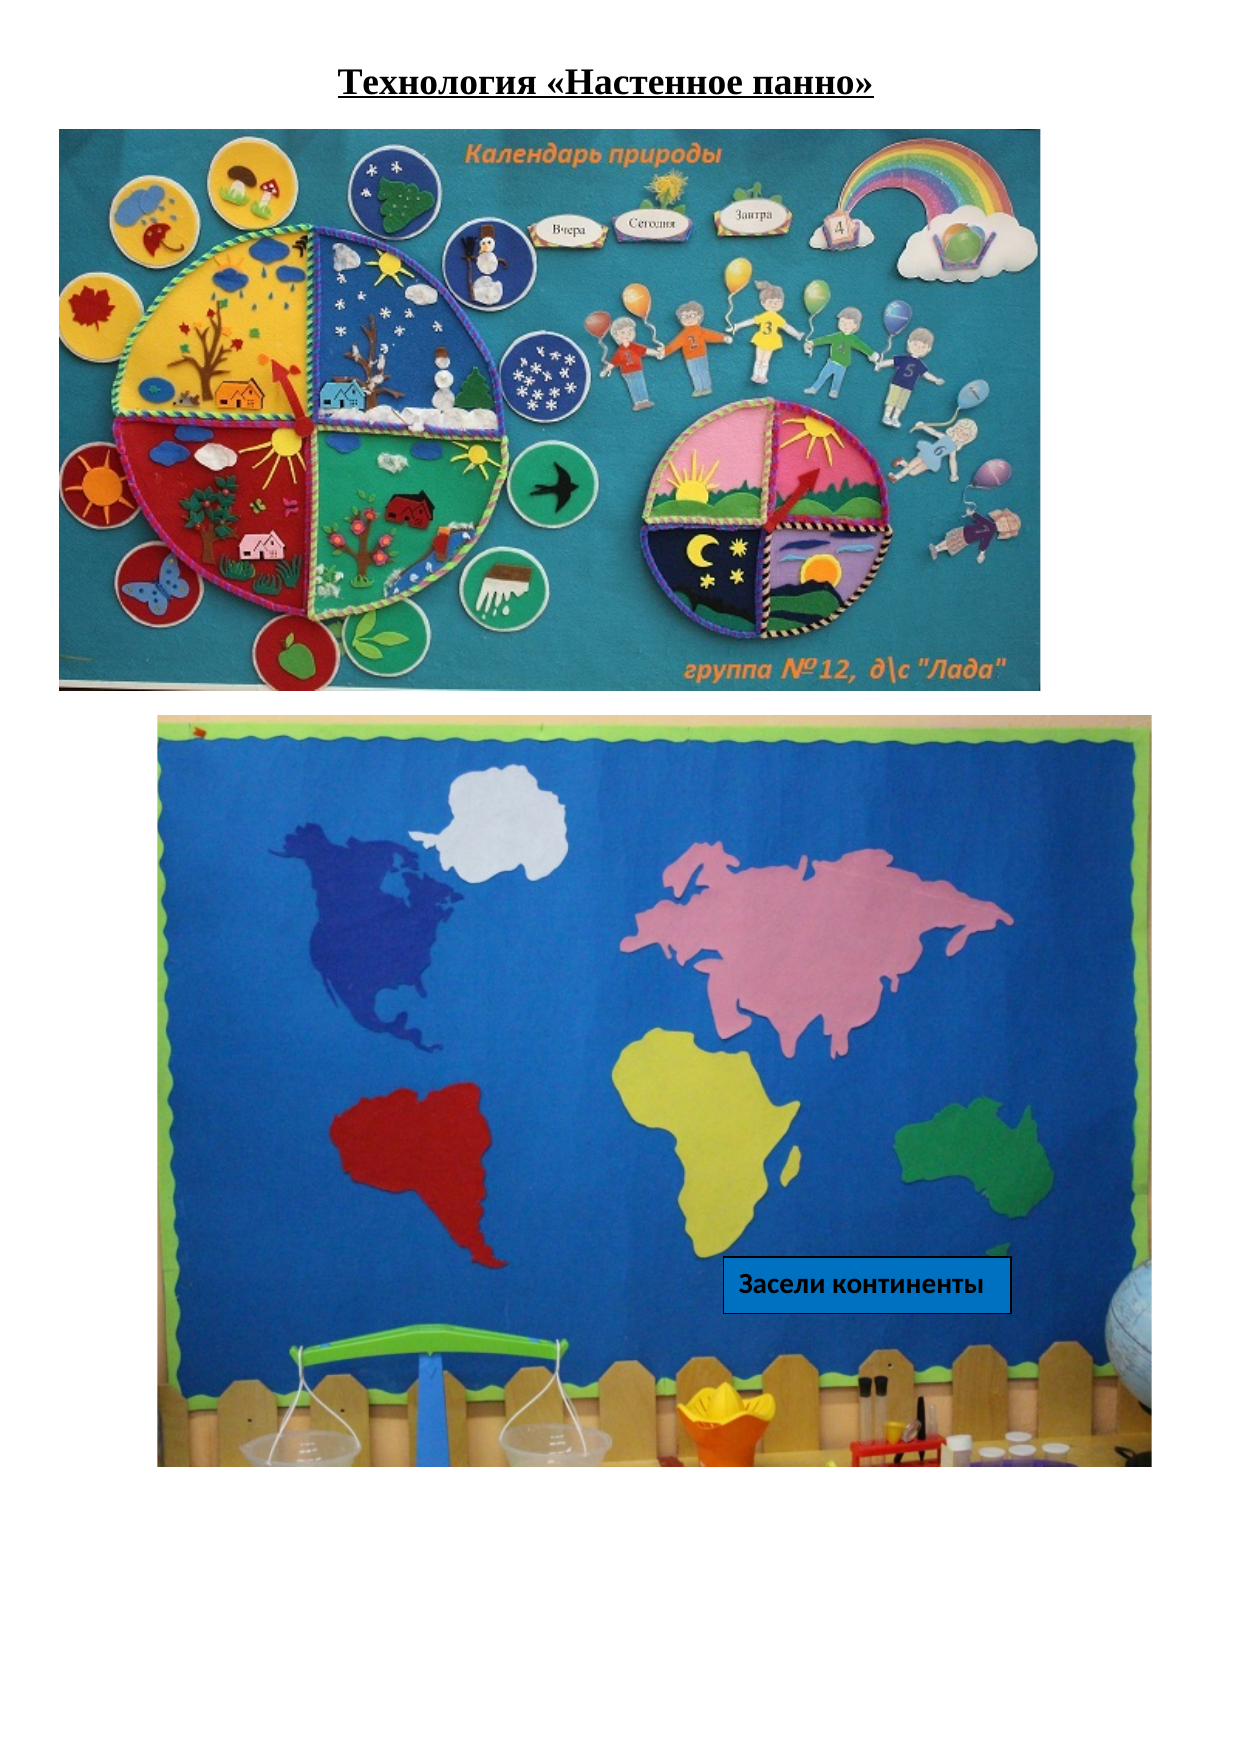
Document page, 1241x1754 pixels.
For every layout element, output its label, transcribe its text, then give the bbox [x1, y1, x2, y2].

text Технология «Настенное панно» [59, 59, 1152, 102]
picture [157, 715, 1152, 1467]
picture [59, 129, 1041, 691]
